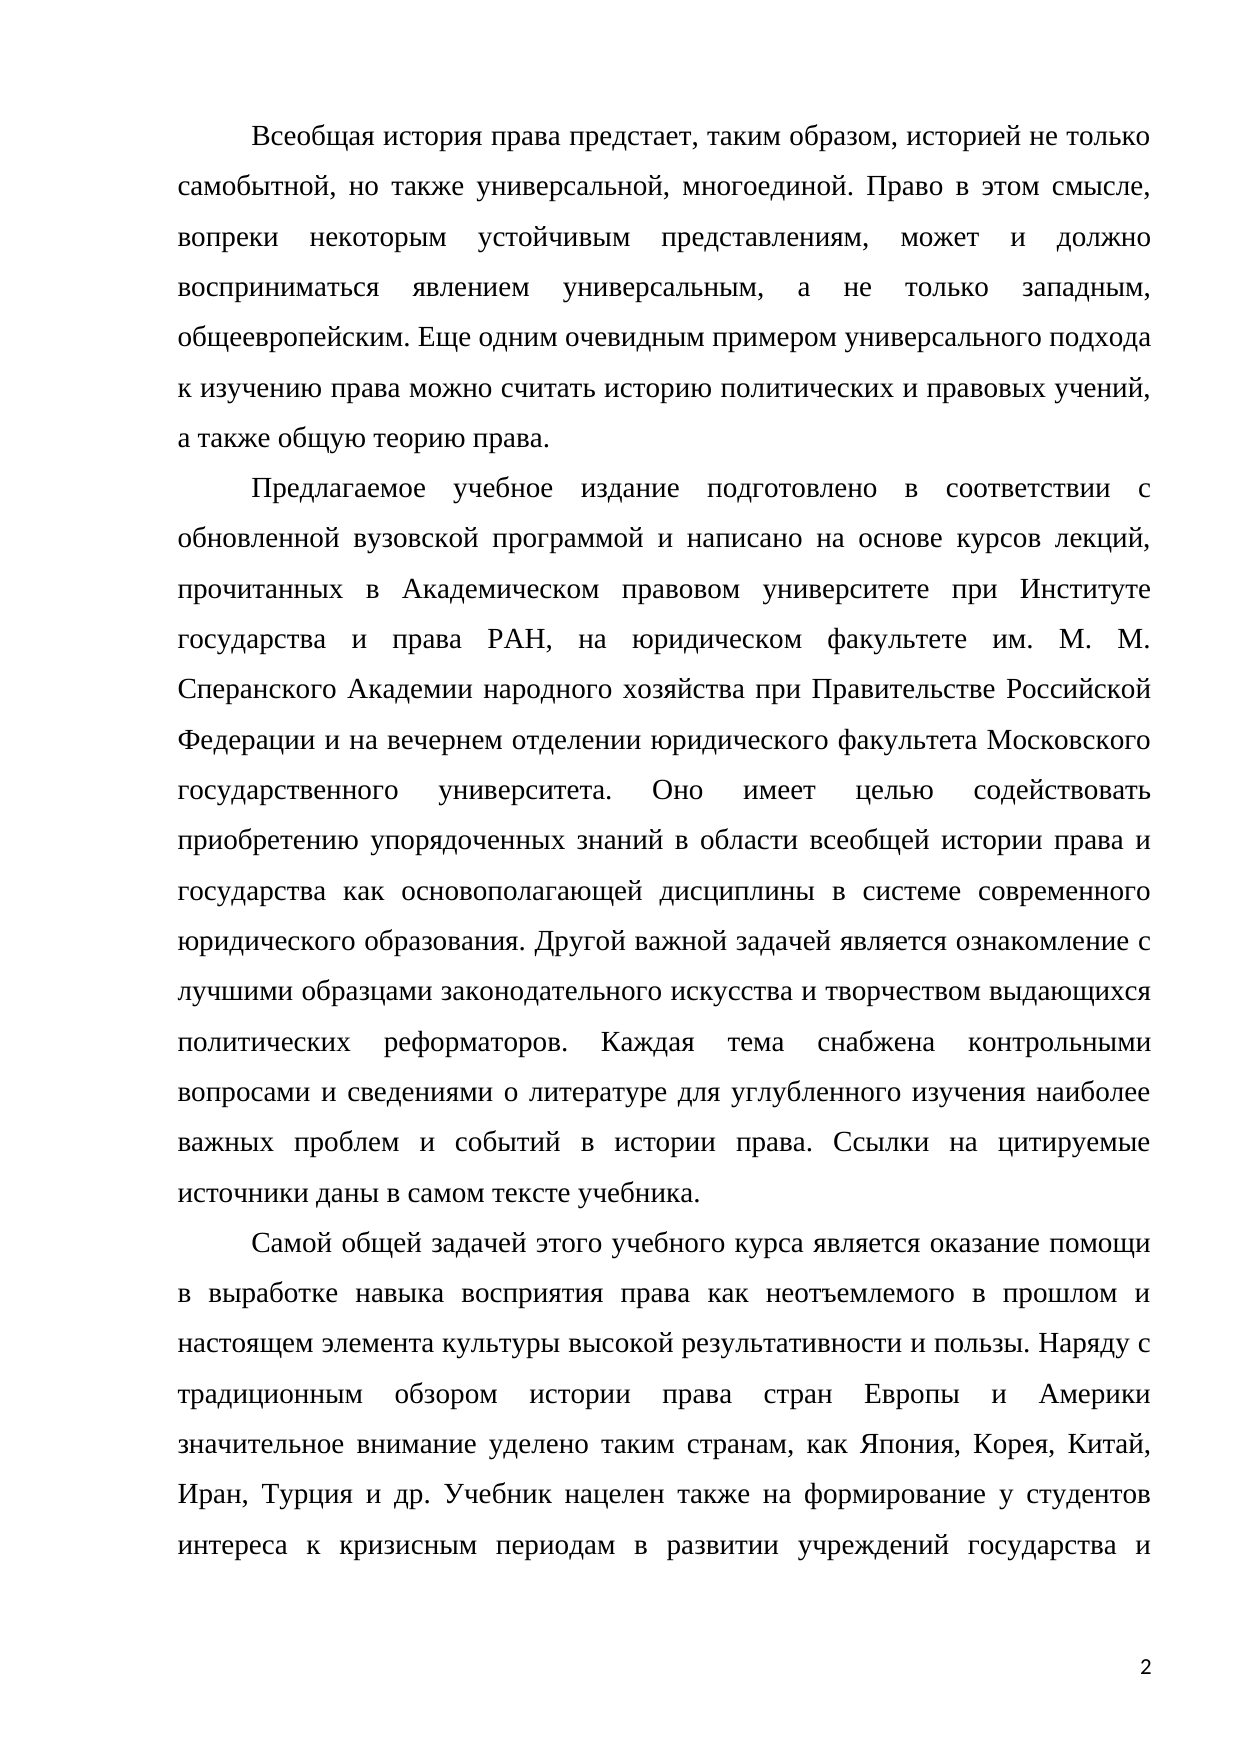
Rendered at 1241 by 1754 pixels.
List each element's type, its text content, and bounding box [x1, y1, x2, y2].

text Предлагаемое учебное издание подготовлено в соответствии с обновленной вузовской программой и написано на основе курсов лекций, прочитанных в Академическом правовом университете при Институте государства и права РАН, на юридическом факультете им. М. М. Сперанского Академии народного хозяйства при Правительстве Российской Федерации и на вечернем отделении юридического факультета Московского государственного университета. Оно имеет целью содействовать приобретению упорядоченных знаний в области всеобщей истории права и государства как основополагающей дисциплины в системе современного юридического образования. Другой важной задачей является ознакомление с лучшими образцами законодательного искусства и творчеством выдающихся политических реформаторов. Каждая тема снабжена контрольными вопросами и сведениями о литературе для углубленного изучения наиболее важных проблем и событий в истории права. Ссылки на цитируемые источники даны в самом тексте учебника. [177, 470, 1152, 1208]
text Всеобщая история права предстает, таким образом, историей не только самобытной, но также универсальной, многоединой. Право в этом смысле, вопреки некоторым устойчивым представлениям, может и должно восприниматься явлением универсальным, а не только западным, общеевропейским. Еще одним очевидным примером универсального подхода к изучению права можно считать историю политических и правовых учений, а также общую теорию права. [177, 118, 1152, 453]
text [177, 1225, 1152, 1560]
